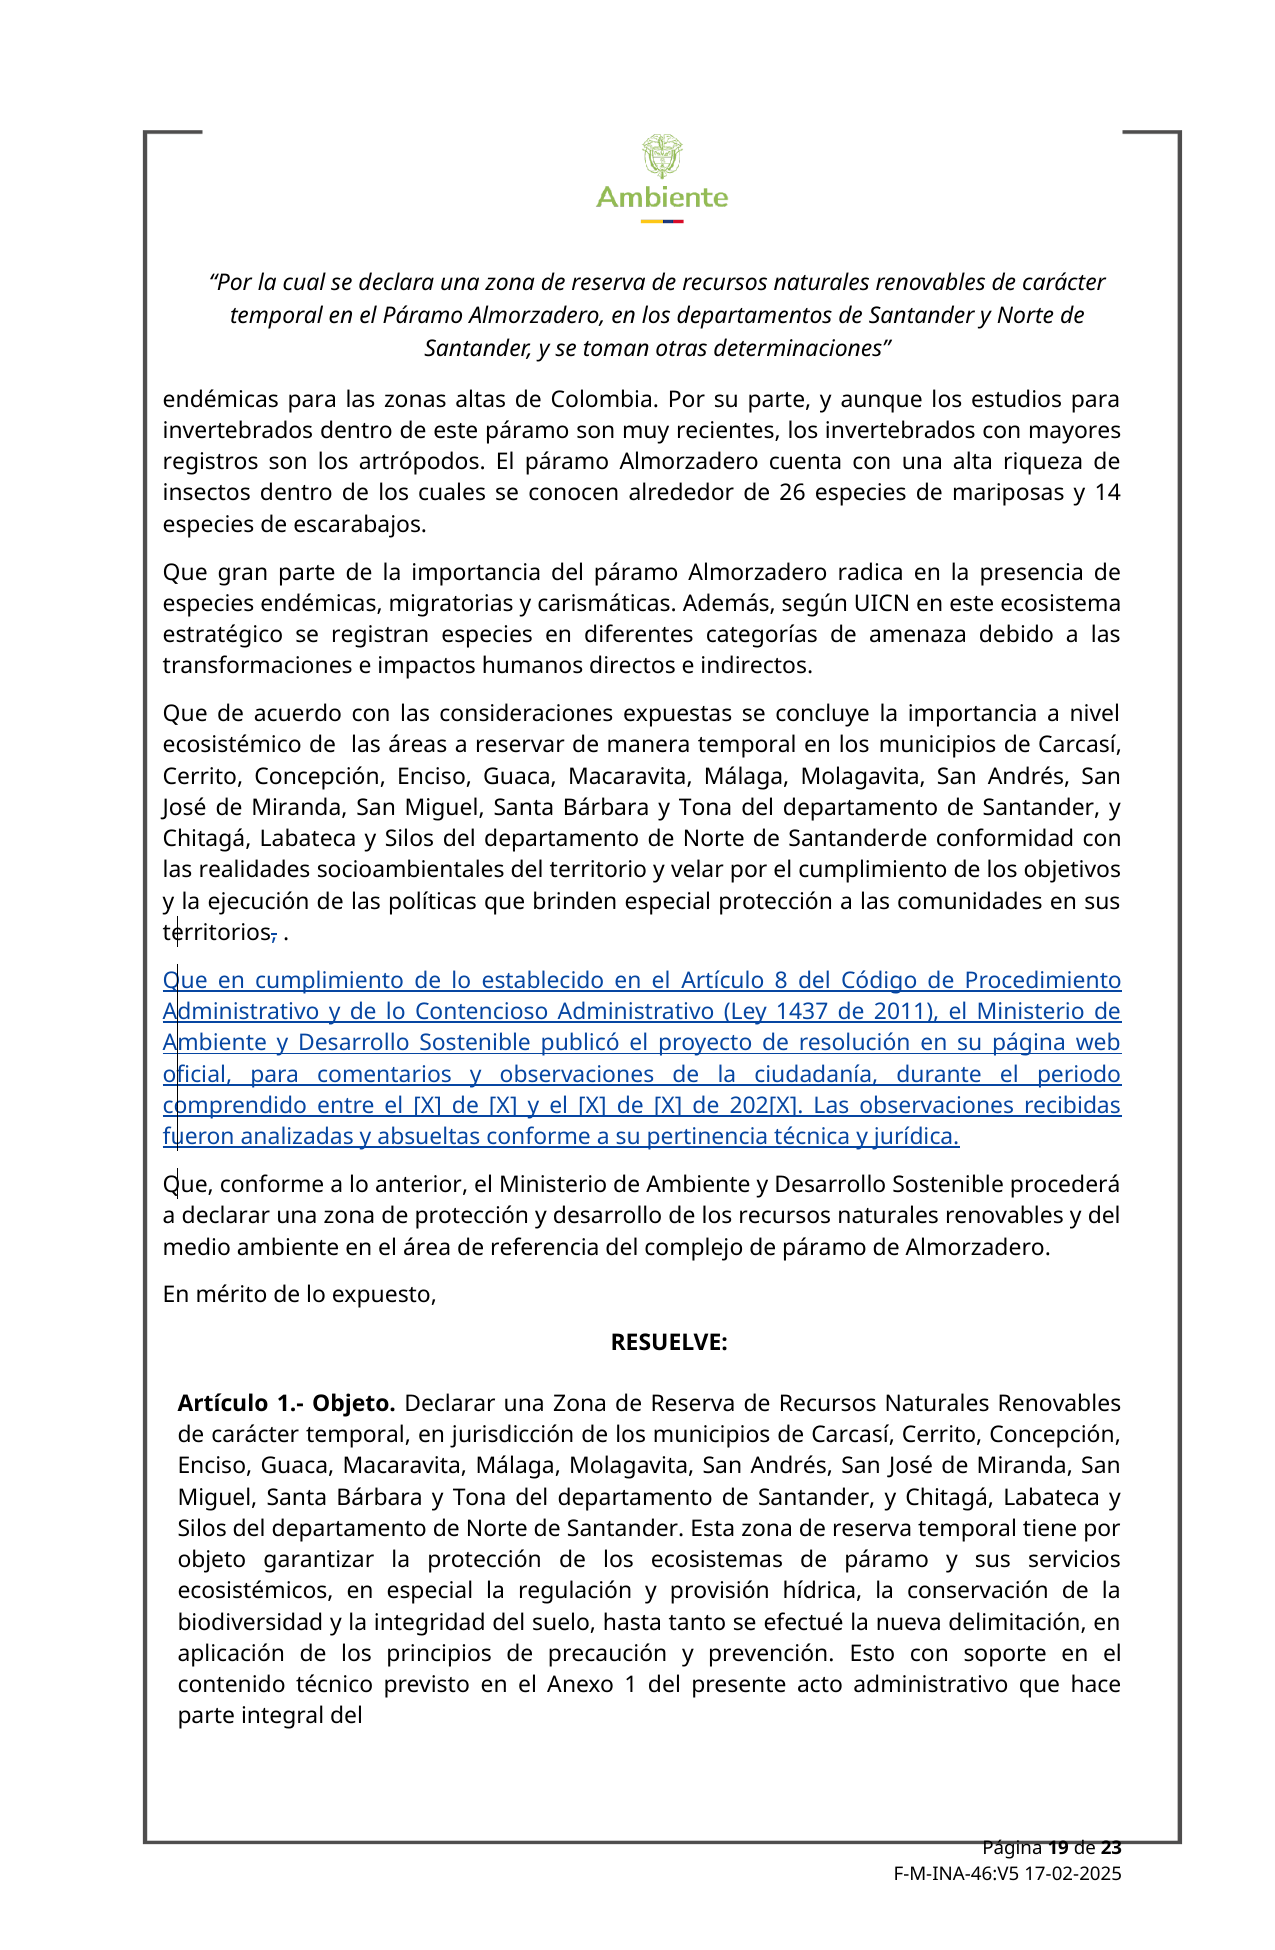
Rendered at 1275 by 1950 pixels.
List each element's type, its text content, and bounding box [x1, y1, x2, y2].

text En mérito de lo expuesto, [162, 1278, 1146, 1310]
text Que gran parte de la importancia del páramo Almorzadero radica en la presencia de especies endémicas, migratorias y carismáticas. Además, según UICN en este ecosistema estratégico se registran especies en diferentes categorías de amenaza debido a las transformaciones e impactos humanos directos e indirectos. [162, 556, 1122, 681]
picture [83, 30, 1241, 1944]
text Que de acuerdo con las consideraciones expuestas se concluye la importancia a nivel ecosistémico de las áreas a reservar de manera temporal en los municipios de Carcasí, Cerrito, Concepción, Enciso, Guaca, Macaravita, Málaga, Molagavita, San Andrés, San José de Miranda, San Miguel, Santa Bárbara y Tona del departamento de Santander, y Chitagá, Labateca y Silos del departamento de Norte de Santanderde conformidad con las realidades socioambientales del territorio y velar por el cumplimiento de los objetivos y la ejecución de las políticas que brinden especial protección a las comunidades en sus territorios . [162, 697, 1122, 947]
text Que, conforme a lo anterior, el Ministerio de Ambiente y Desarrollo Sostenible procederá a declarar una zona de protección y desarrollo de los recursos naturales renovables y del medio ambiente en el área de referencia del complejo de páramo de Almorzadero. [162, 1168, 1122, 1262]
text RESUELVE: [192, 1326, 1146, 1358]
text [162, 251, 1122, 539]
text Artículo 1.- Objeto. Declarar una Zona de Reserva de Recursos Naturales Renovables de carácter temporal, en jurisdicción de los municipios de Carcasí, Cerrito, Concepción, Enciso, Guaca, Macaravita, Málaga, Molagavita, San Andrés, San José de Miranda, San Miguel, Santa Bárbara y Tona del departamento de Santander, y Chitagá, Labateca y Silos del departamento de Norte de Santander. Esta zona de reserva temporal tiene por objeto garantizar la protección de los ecosistemas de páramo y sus servicios ecosistémicos, en especial la regulación y provisión hídrica, la conservación de la biodiversidad y la integridad del suelo, hasta tanto se efectué la nueva delimitación, en aplicación de los principios de precaución y prevención. Esto con soporte en el contenido técnico previsto en el Anexo 1 del presente acto administrativo que hace parte integral del [177, 1387, 1122, 1731]
